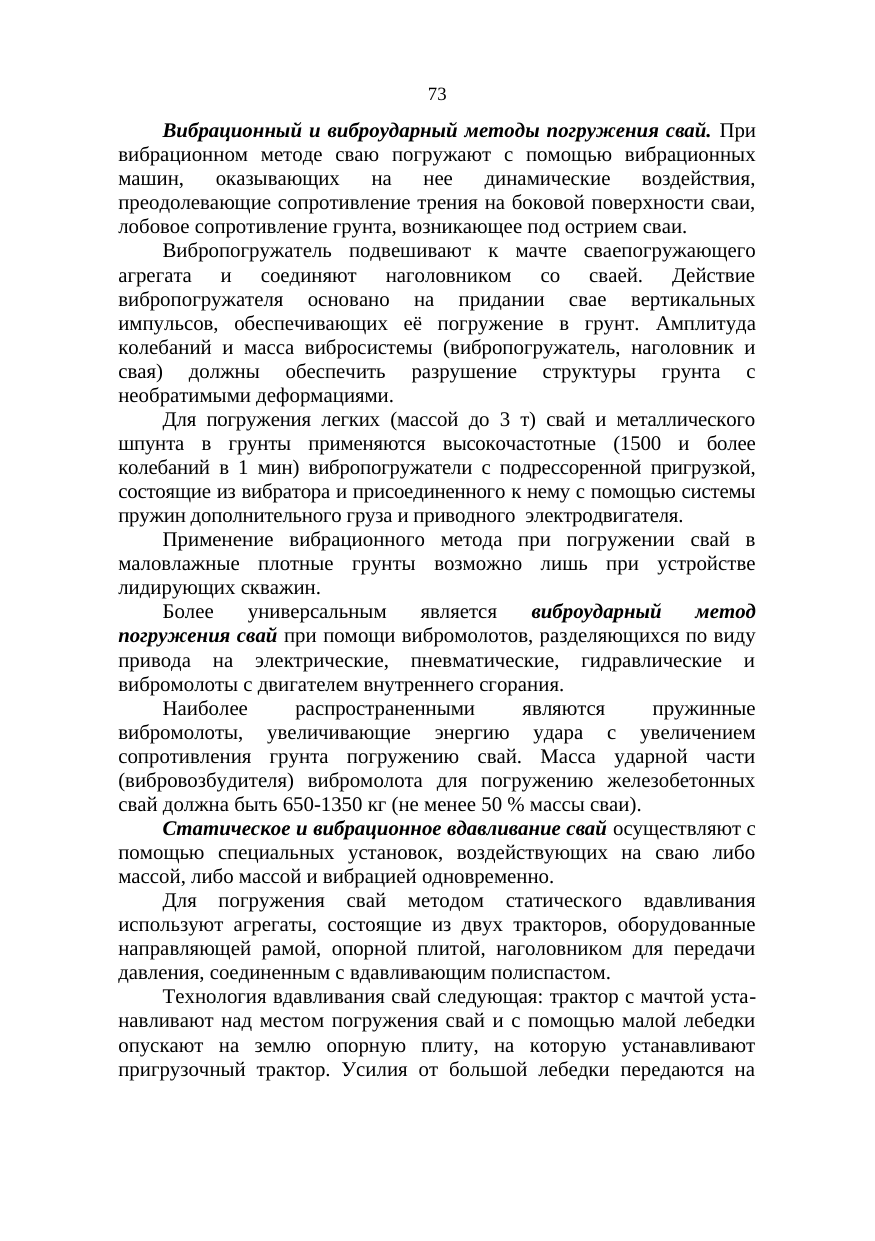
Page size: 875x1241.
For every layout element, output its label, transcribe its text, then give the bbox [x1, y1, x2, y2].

text Применение вибрационного метода при погружении свай в маловлажные плотные грунты возможно лишь при устройстве лидирующих скважин. [118, 527, 756, 599]
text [118, 984, 756, 1081]
text Вибрационный и виброударный методы погружения свай. При вибрационном методе сваю погружают с помощью вибрационных машин, оказывающих на нее динамические воздействия, преодолевающие сопротивление трения на боковой поверхности сваи, лобовое сопротивление грунта, возникающее под острием сваи. [118, 118, 756, 238]
text Наиболее распространенными являются пружинные вибромолоты, увеличивающие энергию удара с увеличением сопротивления грунта погружению свай. Масса ударной части (вибровозбудителя) вибромолота для погружению железобетонных свай должна быть 650-1350 кг (не менее 50 % массы сваи). [118, 696, 756, 816]
text Более универсальным является виброударный метод погружения свай при помощи вибромолотов, разделяющихся по виду привода на электрические, пневматические, гидравлические и вибромолоты с двигателем внутреннего сгорания. [118, 599, 756, 696]
text Для погружения свай методом статического вдавливания используют агрегаты, состоящие из двух тракторов, оборудованные направляющей рамой, опорной плитой, наголовником для передачи давления, соединенным с вдавливающим полиспастом. [118, 888, 756, 984]
text Вибропогружатель подвешивают к мачте сваепогружающего агрегата и соединяют наголовником со сваей. Действие вибропогружателя основано на придании свае вертикальных импульсов, обеспечивающих её погружение в грунт. Амплитуда колебаний и масса вибросистемы (вибропогружатель, наголовник и свая) должны обеспечить разрушение структуры грунта с необратимыми деформациями. [118, 238, 756, 407]
text Для погружения легких (массой до 3 т) свай и металлического шпунта в грунты применяются высокочастотные (1500 и более колебаний в 1 мин) вибропогружатели с подрессоренной пригрузкой, состоящие из вибратора и присоединенного к нему с помощью системы пружин дополнительного груза и приводного электродвигателя. [118, 407, 756, 527]
text Статическое и вибрационное вдавливание свай осуществляют с помощью специальных установок, воздействующих на сваю либо массой, либо массой и вибрацией одновременно. [118, 816, 756, 888]
